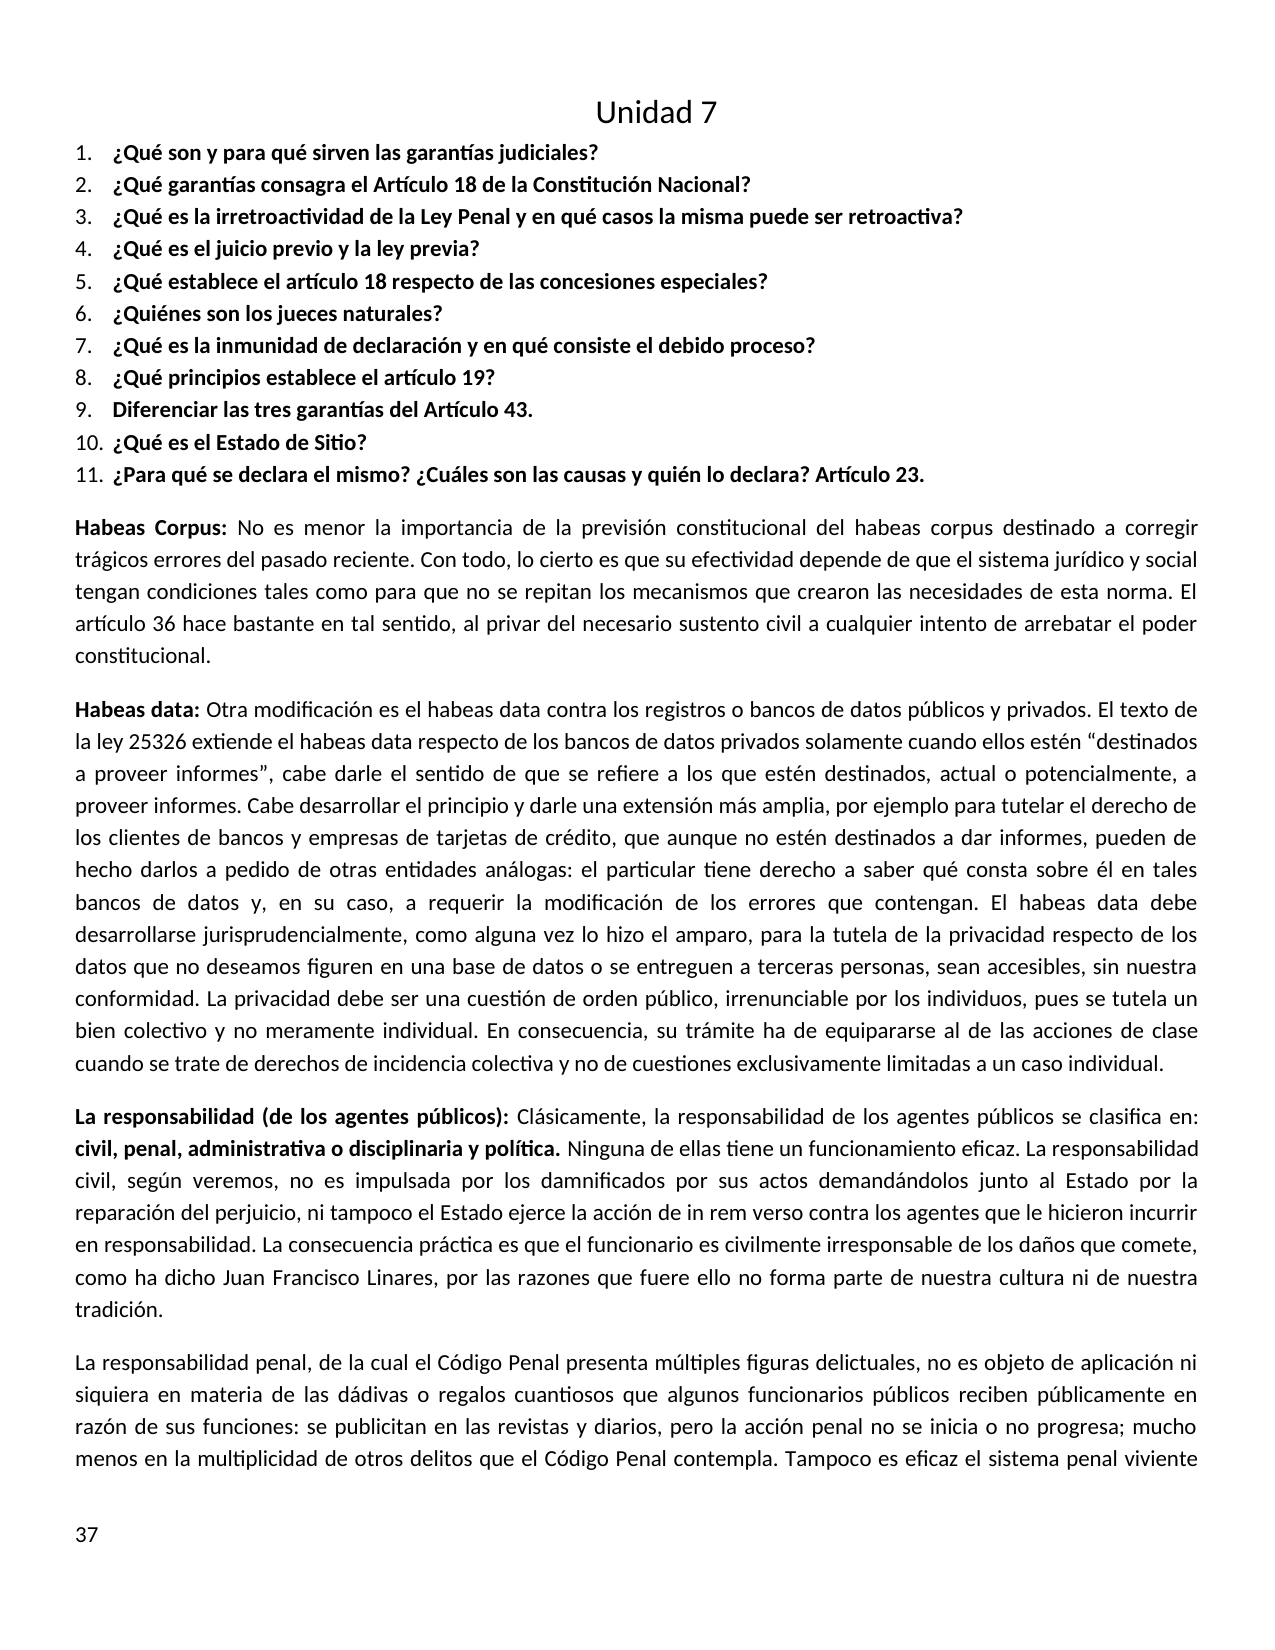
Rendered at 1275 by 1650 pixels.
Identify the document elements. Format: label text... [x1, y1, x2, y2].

list ¿Qué son y para qué sirven las garantías judiciales? [75, 138, 1200, 166]
list ¿Qué establece el artículo 18 respecto de las concesiones especiales? [75, 267, 1200, 295]
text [75, 1348, 1200, 1472]
list ¿Qué garantías consagra el Artículo 18 de la Constitución Nacional? [75, 170, 1200, 198]
list Unidad 7 [112, 91, 1200, 132]
list ¿Qué es el juicio previo y la ley previa? [75, 234, 1200, 263]
list Diferenciar las tres garantías del Artículo 43. [75, 396, 1200, 423]
text Habeas Corpus: No es menor la importancia de la previsión constitucional del habeas corpus destinado a corregir trágicos errores del pasado reciente. Con todo, lo cierto es que su efectividad depende de que el sistema jurídico y social tengan condiciones tales como para que no se repitan los mecanismos que crearon las necesidades de esta norma. El artículo 36 hace bastante en tal sentido, al privar del necesario sustento civil a cualquier intento de arrebatar el poder constitucional. [75, 513, 1200, 670]
list ¿Quiénes son los jueces naturales? [75, 299, 1200, 327]
list ¿Qué es el Estado de Sitio? [75, 428, 1200, 456]
list ¿Qué es la irretroactividad de la Ley Penal y en qué casos la misma puede ser retroactiva? [75, 202, 1200, 230]
text La responsabilidad (de los agentes públicos): Clásicamente, la responsabilidad de los agentes públicos se clasifica en: civil, penal, administrativa o disciplinaria y política. Ninguna de ellas tiene un funcionamiento eficaz. La responsabilidad civil, según veremos, no es impulsada por los damnificados por sus actos demandándolos junto al Estado por la reparación del perjuicio, ni tampoco el Estado ejerce la acción de in rem verso contra los agentes que le hicieron incurrir en responsabilidad. La consecuencia práctica es que el funcionario es civilmente irresponsable de los daños que comete, como ha dicho Juan Francisco Linares, por las razones que fuere ello no forma parte de nuestra cultura ni de nuestra tradición. [75, 1102, 1200, 1323]
list ¿Qué es la inmunidad de declaración y en qué consiste el debido proceso? [75, 331, 1200, 359]
list ¿Para qué se declara el mismo? ¿Cuáles son las causas y quién lo declara? Artículo 23. [75, 460, 1200, 488]
list ¿Qué principios establece el artículo 19? [75, 363, 1200, 391]
text Habeas data: Otra modificación es el habeas data contra los registros o bancos de datos públicos y privados. El texto de la ley 25326 extiende el habeas data respecto de los bancos de datos privados solamente cuando ellos estén “destinados a proveer informes”, cabe darle el sentido de que se refiere a los que estén destinados, actual o potencialmente, a proveer informes. Cabe desarrollar el principio y darle una extensión más amplia, por ejemplo para tutelar el derecho de los clientes de bancos y empresas de tarjetas de crédito, que aunque no estén destinados a dar informes, pueden de hecho darlos a pedido de otras entidades análogas: el particular tiene derecho a saber qué consta sobre él en tales bancos de datos y, en su caso, a requerir la modificación de los errores que contengan. El habeas data debe desarrollarse jurisprudencialmente, como alguna vez lo hizo el amparo, para la tutela de la privacidad respecto de los datos que no deseamos figuren en una base de datos o se entreguen a terceras personas, sean accesibles, sin nuestra conformidad. La privacidad debe ser una cuestión de orden público, irrenunciable por los individuos, pues se tutela un bien colectivo y no meramente individual. En consecuencia, su trámite ha de equipararse al de las acciones de clase cuando se trate de derechos de incidencia colectiva y no de cuestiones exclusivamente limitadas a un caso individual. [75, 695, 1200, 1077]
